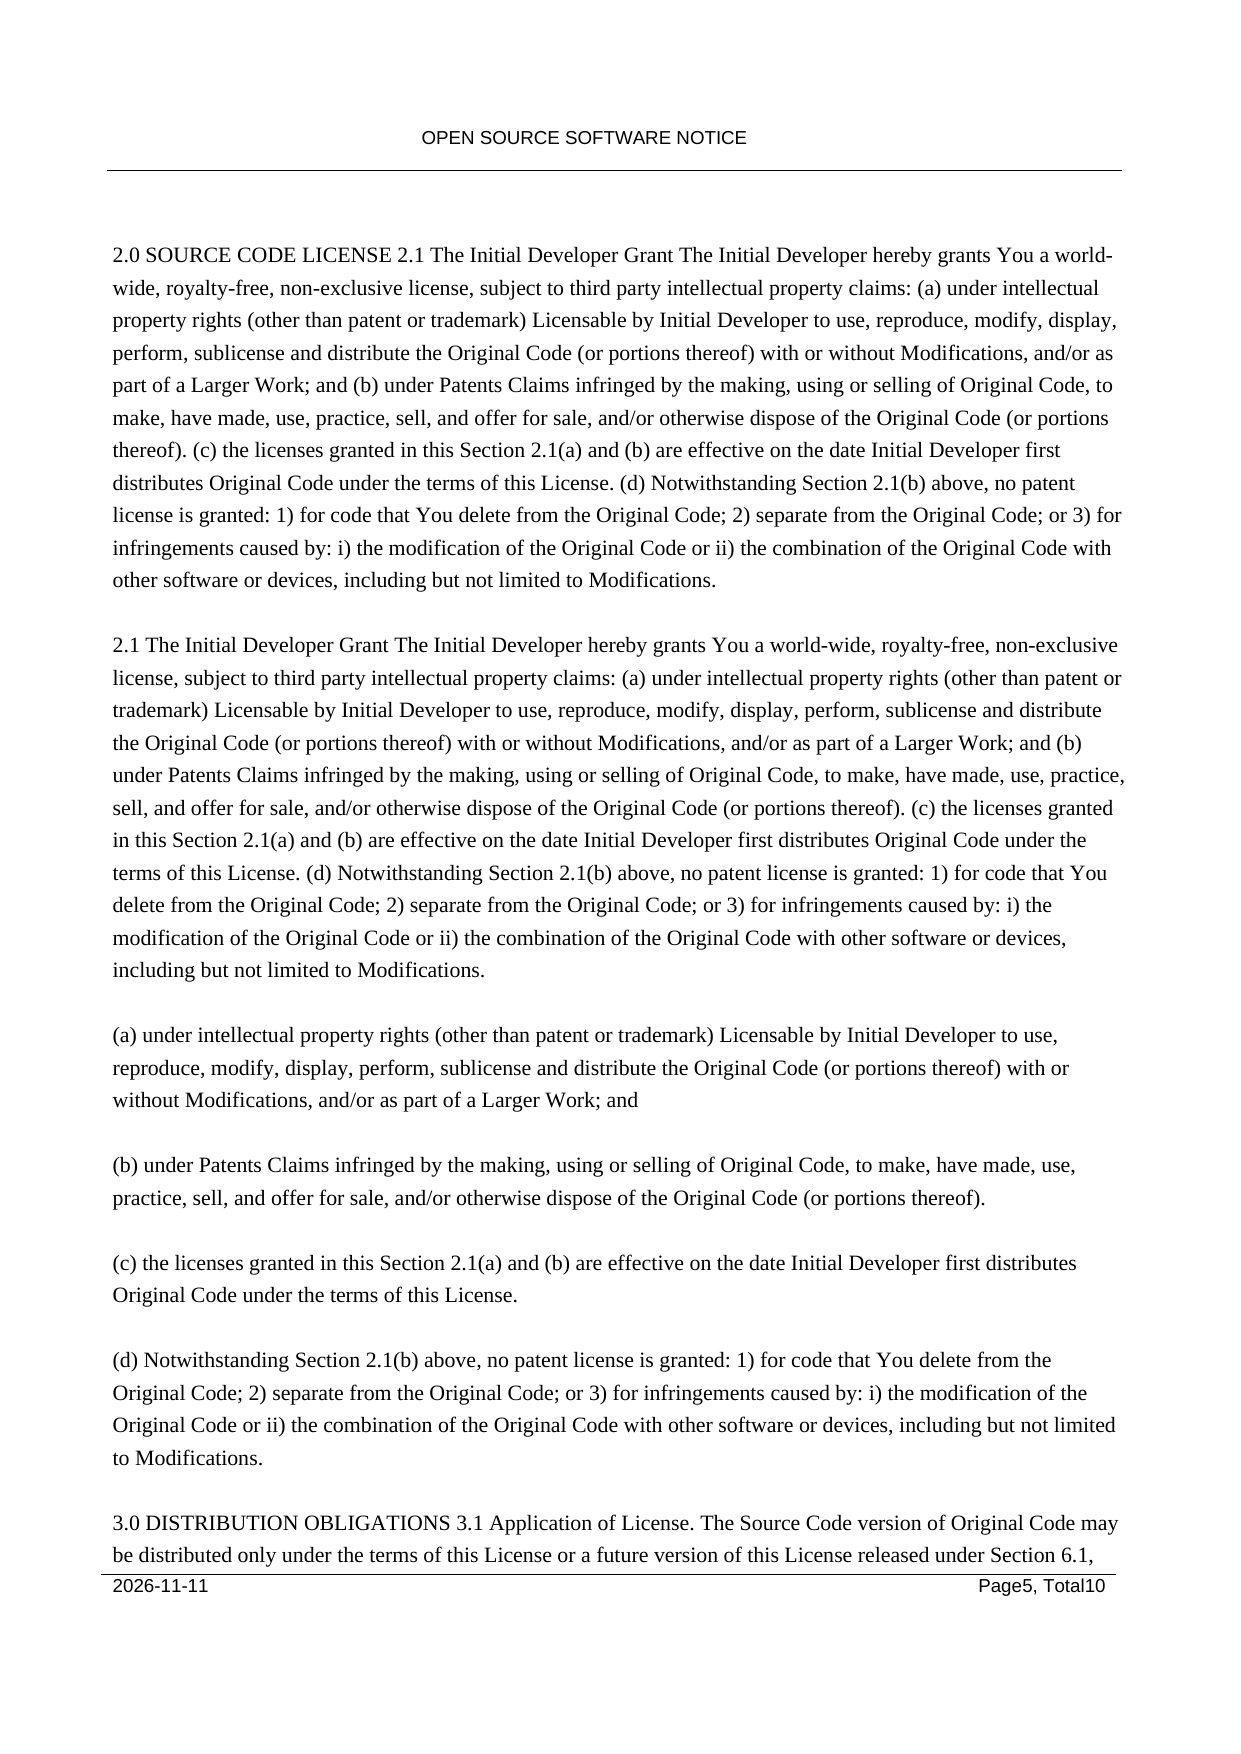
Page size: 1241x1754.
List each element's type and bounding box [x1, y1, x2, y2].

text [112, 206, 1128, 1571]
